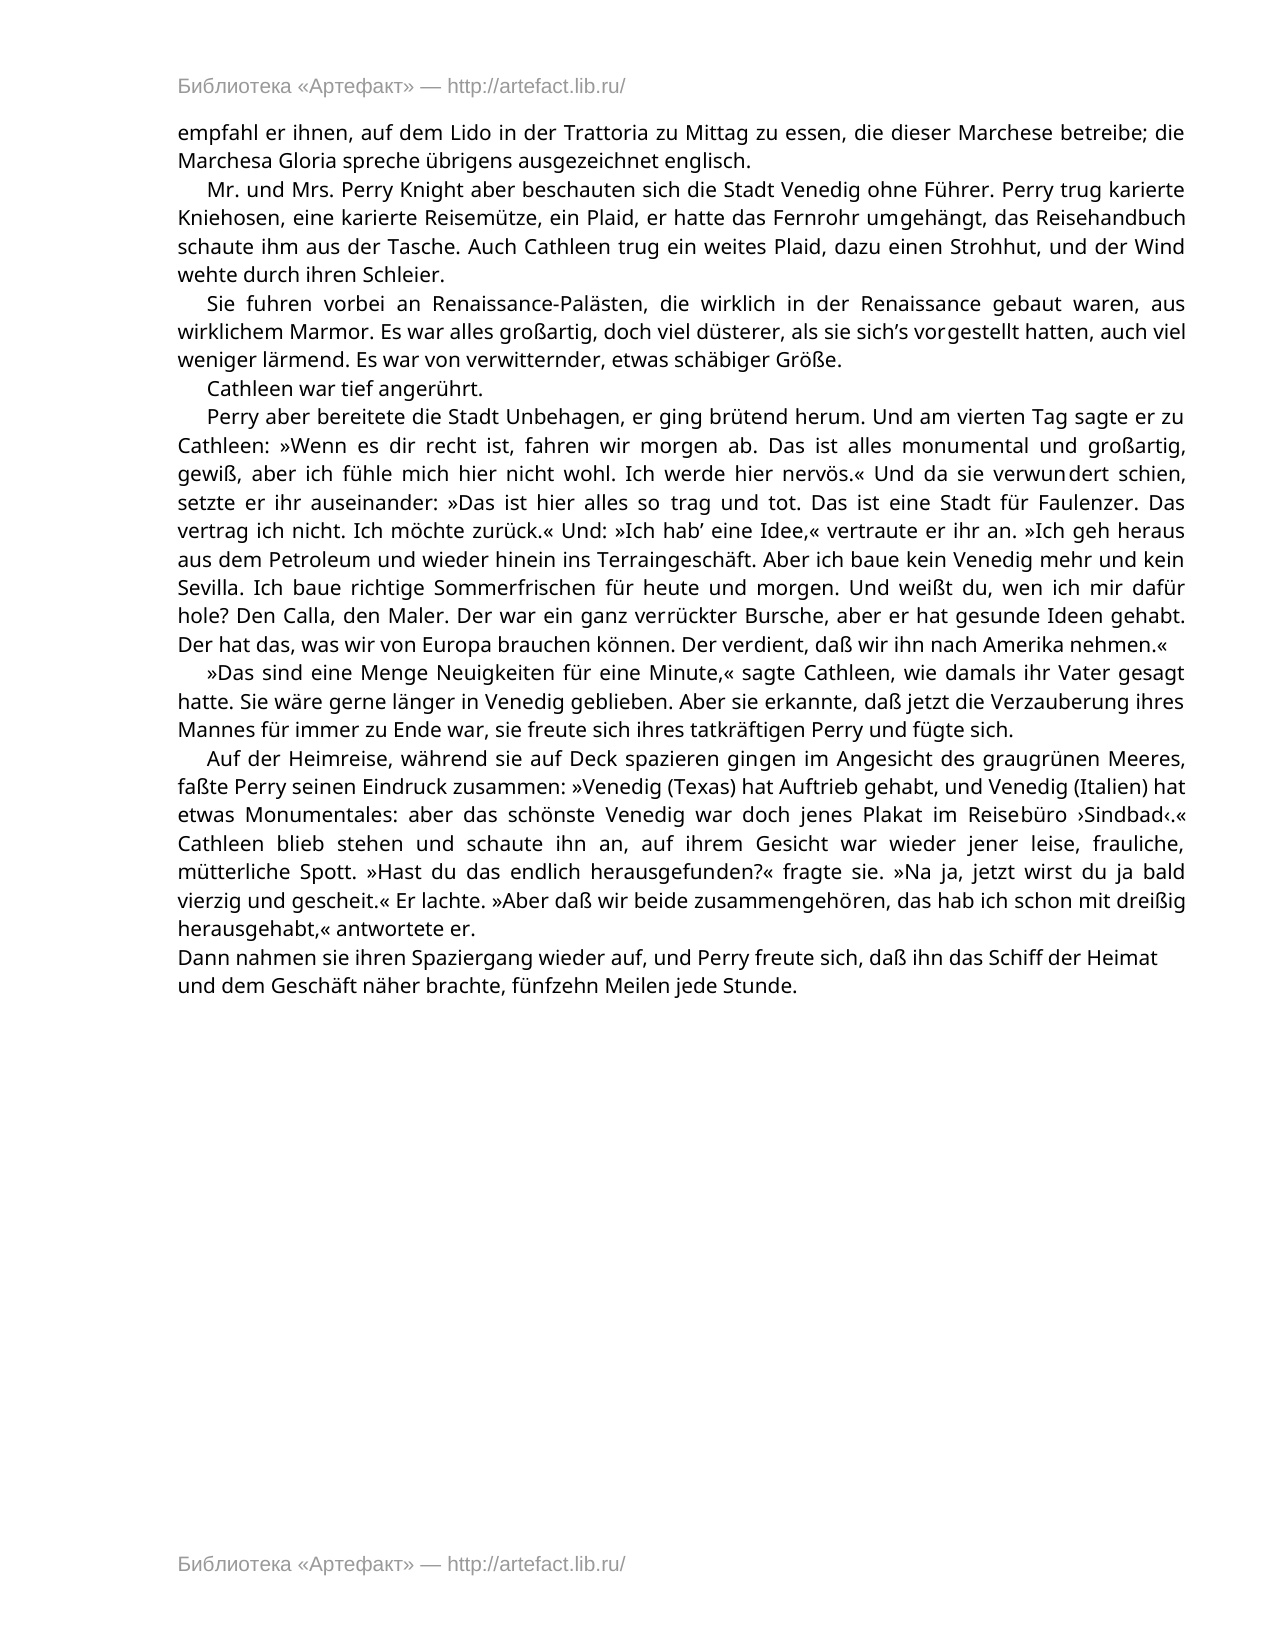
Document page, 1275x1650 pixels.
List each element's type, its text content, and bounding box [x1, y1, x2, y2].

text Auf der Heimreise, während sie auf Deck spazieren gingen im Angesicht des graugrünen Meeres, faßte Perry seinen Eindruck zusammen: »Venedig (Texas) hat Auftrieb gehabt, und Venedig (Italien) hat etwas Monumentales: aber das schönste Venedig war doch jenes Plakat im Reisebüro ›Sindbad‹.« Cathleen blieb stehen und schaute ihn an, auf ihrem Gesicht war wieder jener leise, frauliche, mütterliche Spott. »Hast du das endlich herausgefunden?« fragte sie. »Na ja, jetzt wirst du ja bald vierzig und gescheit.« Er lachte. »Aber daß wir beide zusammengehören, das hab ich schon mit dreißig herausgehabt,« antwortete er. [177, 744, 1186, 943]
text Dann nahmen sie ihren Spaziergang wieder auf, und Perry freute sich, daß ihn das Schiff der Heimat und dem Geschäft näher brachte, fünfzehn Meilen jede Stunde. [177, 943, 1186, 1000]
text »Das sind eine Menge Neuigkeiten für eine Minute,« sagte Cathleen, wie damals ihr Vater gesagt hatte. Sie wäre gerne länger in Venedig geblieben. Aber sie erkannte, daß jetzt die Verzauberung ihres Mannes für immer zu Ende war, sie freute sich ihres tatkräftigen Perry und fügte sich. [177, 658, 1186, 744]
text Perry aber bereitete die Stadt Unbehagen, er ging brütend herum. Und am vierten Tag sagte er zu Cathleen: »Wenn es dir recht ist, fahren wir morgen ab. Das ist alles monumental und großartig, gewiß, aber ich fühle mich hier nicht wohl. Ich werde hier nervös.« Und da sie verwundert schien, setzte er ihr auseinander: »Das ist hier alles so trag und tot. Das ist eine Stadt für Faulenzer. Das vertrag ich nicht. Ich möchte zurück.« Und: »Ich hab’ eine Idee,« vertraute er ihr an. »Ich geh heraus aus dem Petroleum und wieder hinein ins Terraingeschäft. Aber ich baue kein Venedig mehr und kein Sevilla. Ich baue richtige Sommerfrischen für heute und morgen. Und weißt du, wen ich mir dafür hole? Den Calla, den Maler. Der war ein ganz verrückter Bursche, aber er hat gesunde Ideen gehabt. Der hat das, was wir von Europa brauchen können. Der verdient, daß wir ihn nach Amerika nehmen.« [177, 402, 1186, 658]
text Cathleen war tief angerührt. [177, 374, 1186, 402]
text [177, 118, 1186, 175]
text Sie fuhren vorbei an Renaissance-Palästen, die wirklich in der Renaissance gebaut waren, aus wirklichem Marmor. Es war alles großartig, doch viel düsterer, als sie sich’s vorgestellt hatten, auch viel weniger lärmend. Es war von verwitternder, etwas schäbiger Größe. [177, 289, 1186, 374]
text Mr. und Mrs. Perry Knight aber beschauten sich die Stadt Venedig ohne Führer. Perry trug karierte Kniehosen, eine karierte Reisemütze, ein Plaid, er hatte das Fernrohr umgehängt, das Reisehandbuch schaute ihm aus der Tasche. Auch Cathleen trug ein weites Plaid, dazu einen Strohhut, und der Wind wehte durch ihren Schleier. [177, 175, 1186, 289]
